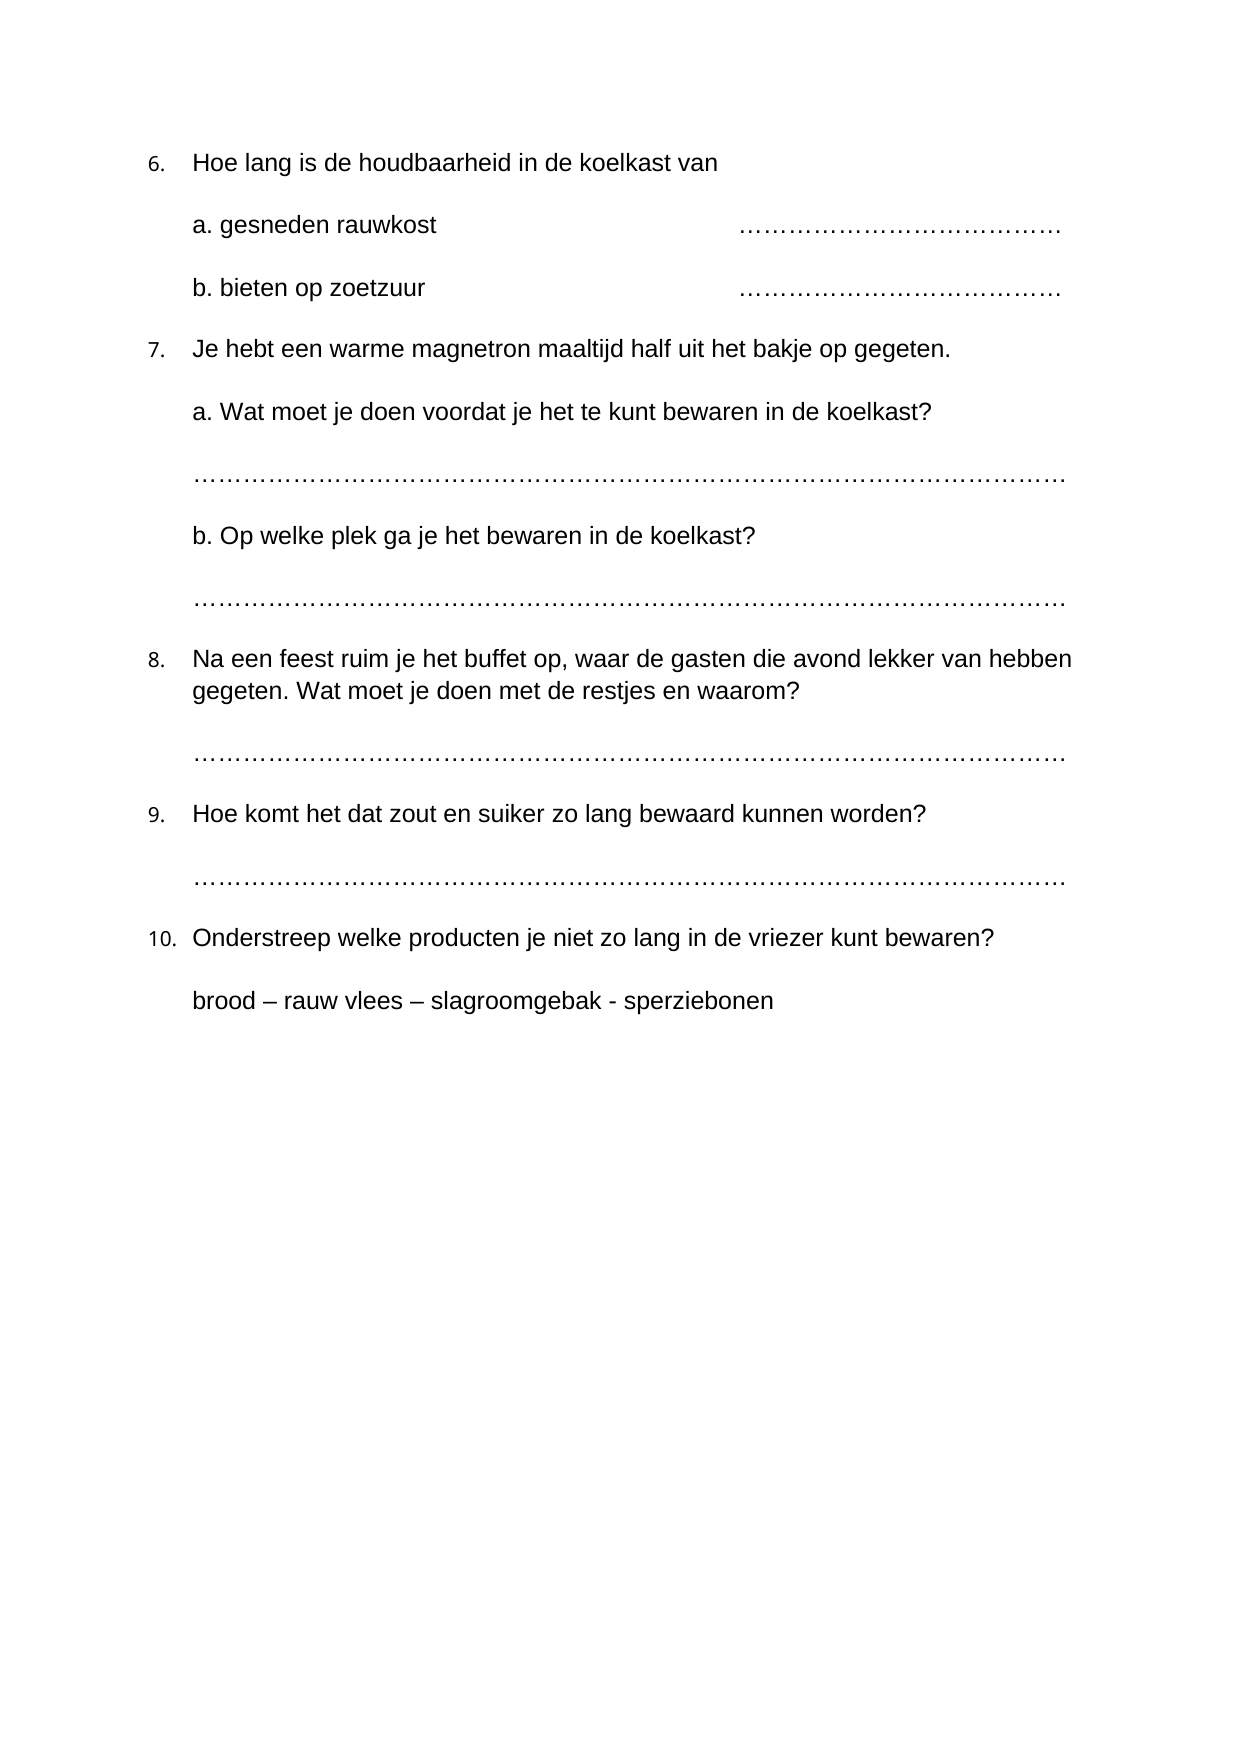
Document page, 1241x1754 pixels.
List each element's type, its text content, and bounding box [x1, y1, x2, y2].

list Na een feest ruim je het buffet op, waar de gasten die avond lekker van hebben gegeten. Wat moet je doen met de restjes en waarom? …………………………………………………………………………………………… [148, 644, 1093, 797]
list Je hebt een warme magnetron maaltijd half uit het bakje op gegeten. a. Wat moet je doen voordat je het te kunt bewaren in de koelkast? …………………………………………………………………………………………… b. Op welke plek ga je het bewaren in de koelkast? …………………………………………………………………………………………… [148, 334, 1093, 642]
list Onderstreep welke producten je niet zo lang in de vriezer kunt bewaren? brood – rauw vlees – slagroomgebak - sperziebonen [148, 923, 1093, 1015]
list Hoe komt het dat zout en suiker zo lang bewaard kunnen worden? …………………………………………………………………………………………… [148, 799, 1093, 921]
list Hoe lang is de houdbaarheid in de koelkast van a. gesneden rauwkost ………………………………… b. bieten op zoetzuur ………………………………… [148, 148, 1093, 332]
